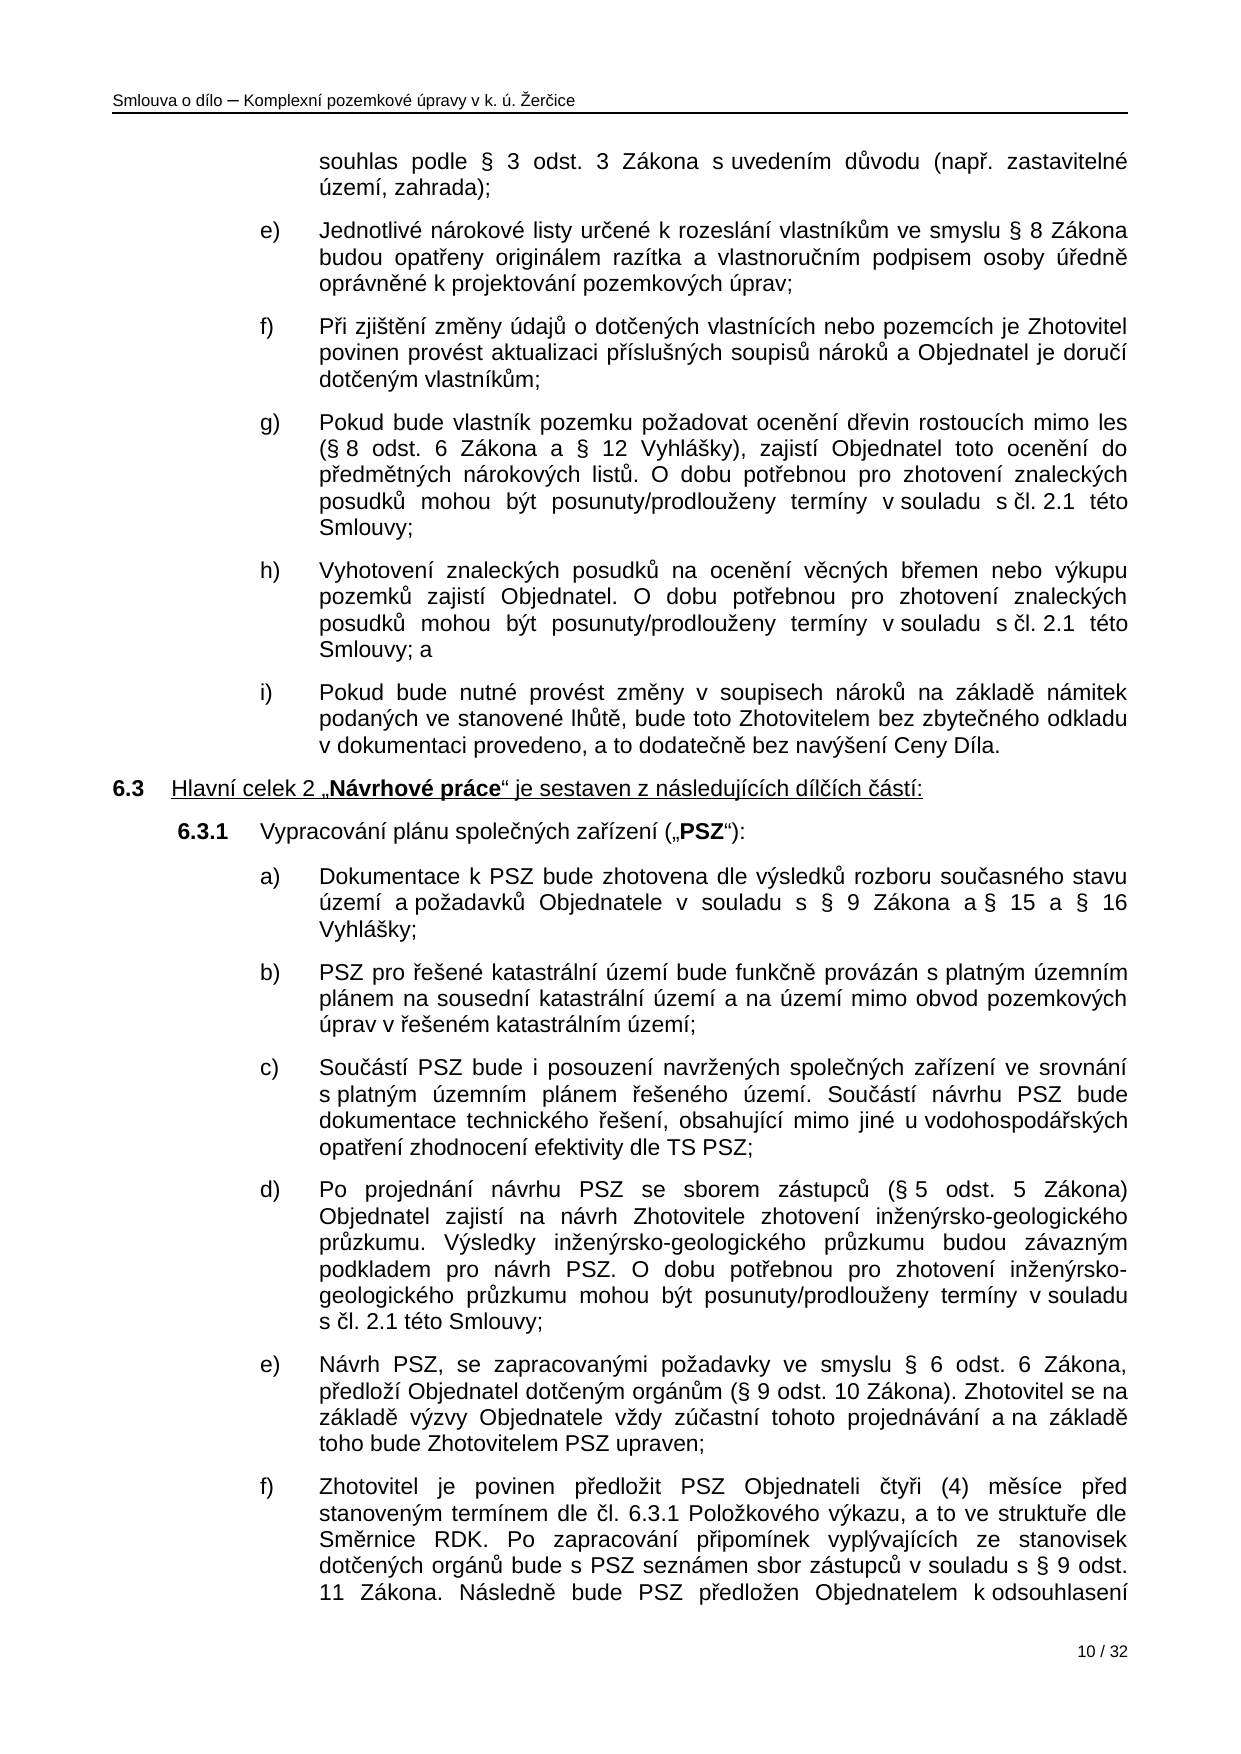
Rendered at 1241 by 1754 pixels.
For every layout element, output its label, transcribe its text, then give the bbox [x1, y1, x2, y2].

text Hlavní celek 2 „Návrhové práce“ je sestaven z následujících dílčích částí: [112, 775, 1128, 801]
list Jednotlivé nárokové listy určené k rozeslání vlastníkům ve smyslu § 8 Zákona budou opatřeny originálem razítka a vlastnoručním podpisem osoby úředně oprávněné k projektování pozemkových úprav; [260, 217, 1128, 296]
list Po projednání návrhu PSZ se sborem zástupců (§ 5 odst. 5 Zákona) Objednatel zajistí na návrh Zhotovitele zhotovení inženýrsko-geologického průzkumu. Výsledky inženýrsko-geologického průzkumu budou závazným podkladem pro návrh PSZ. O dobu potřebnou pro zhotovení inženýrsko-geologického průzkumu mohou být posunuty/prodlouženy termíny v souladu s čl. 2.1 této Smlouvy; [260, 1176, 1128, 1334]
list Součástí PSZ bude i posouzení navržených společných zařízení ve srovnání s platným územním plánem řešeného území. Součástí návrhu PSZ bude dokumentace technického řešení, obsahující mimo jiné u vodohospodářských opatření zhodnocení efektivity dle TS PSZ; [260, 1054, 1128, 1160]
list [260, 148, 1128, 200]
text Vypracování plánu společných zařízení („PSZ“): [177, 818, 1128, 844]
list Vyhotovení znaleckých posudků na ocenění věcných břemen nebo výkupu pozemků zajistí Objednatel. O dobu potřebnou pro zhotovení znaleckých posudků mohou být posunuty/prodlouženy termíny v souladu s čl. 2.1 této Smlouvy; a [260, 557, 1128, 662]
list Pokud bude nutné provést změny v soupisech nároků na základě námitek podaných ve stanovené lhůtě, bude toto Zhotovitelem bez zbytečného odkladu v dokumentaci provedeno, a to dodatečně bez navýšení Ceny Díla. [260, 679, 1128, 758]
list PSZ pro řešené katastrální území bude funkčně provázán s platným územním plánem na sousední katastrální území a na území mimo obvod pozemkových úprav v řešeném katastrálním území; [260, 959, 1128, 1038]
list Pokud bude vlastník pozemku požadovat ocenění dřevin rostoucích mimo les (§ 8 odst. 6 Zákona a § 12 Vyhlášky), zajistí Objednatel toto ocenění do předmětných nárokových listů. O dobu potřebnou pro zhotovení znaleckých posudků mohou být posunuty/prodlouženy termíny v souladu s čl. 2.1 této Smlouvy; [260, 408, 1128, 540]
list Návrh PSZ, se zapracovanými požadavky ve smyslu § 6 odst. 6 Zákona, předloží Objednatel dotčeným orgánům (§ 9 odst. 10 Zákona). Zhotovitel se na základě výzvy Objednatele vždy zúčastní tohoto projednávání a na základě toho bude Zhotovitelem PSZ upraven; [260, 1351, 1128, 1457]
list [260, 1473, 1128, 1605]
list Dokumentace k PSZ bude zhotovena dle výsledků rozboru současného stavu území a požadavků Objednatele v souladu s § 9 Zákona a § 15 a § 16 Vyhlášky; [260, 863, 1128, 942]
list Při zjištění změny údajů o dotčených vlastnících nebo pozemcích je Zhotovitel povinen provést aktualizaci příslušných soupisů nároků a Objednatel je doručí dotčeným vlastníkům; [260, 313, 1128, 392]
